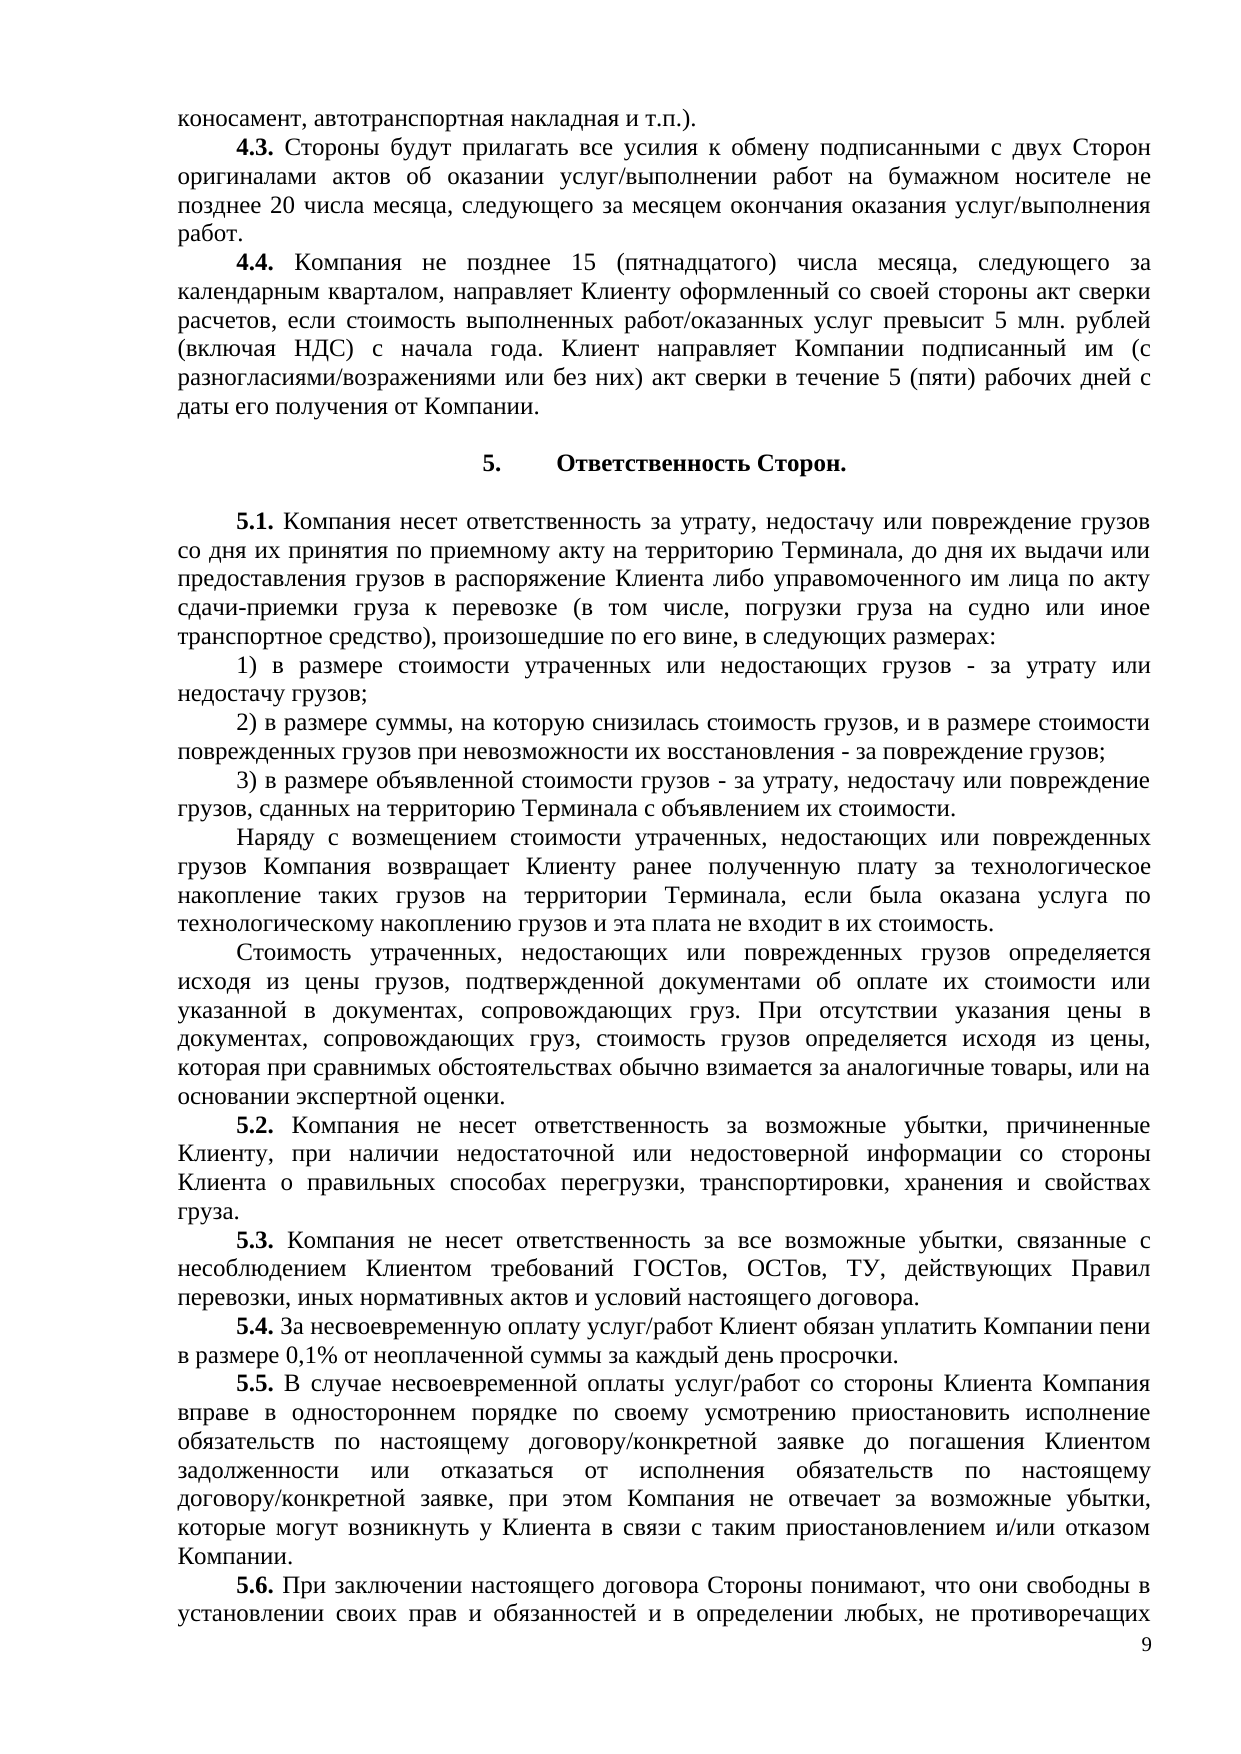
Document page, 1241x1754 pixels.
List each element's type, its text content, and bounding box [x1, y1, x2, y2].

list Ответственность Сторон. [177, 448, 1152, 477]
text Наряду с возмещением стоимости утраченных, недостающих или поврежденных грузов Компания возвращает Клиенту ранее полученную плату за технологическое накопление таких грузов на территории Терминала, если была оказана услуга по технологическому накоплению грузов и эта плата не входит в их стоимость. [177, 822, 1152, 937]
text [177, 103, 1152, 132]
text 5.5. В случае несвоевременной оплаты услуг/работ со стороны Клиента Компания вправе в одностороннем порядке по своему усмотрению приостановить исполнение обязательств по настоящему договору/конкретной заявке до погашения Клиентом задолженности или отказаться от исполнения обязательств по настоящему договору/конкретной заявке, при этом Компания не отвечает за возможные убытки, которые могут возникнуть у Клиента в связи с таким приостановлением и/или отказом Компании. [177, 1368, 1152, 1570]
text 5.4. За несвоевременную оплату услуг/работ Клиент обязан уплатить Компании пени в размере 0,1% от неоплаченной суммы за каждый день просрочки. [177, 1311, 1152, 1368]
text 1) в размере стоимости утраченных или недостающих грузов - за утрату или недостачу грузов; [177, 650, 1152, 707]
text Стоимость утраченных, недостающих или поврежденных грузов определяется исходя из цены грузов, подтвержденной документами об оплате их стоимости или указанной в документах, сопровождающих груз. При отсутствии указания цены в документах, сопровождающих груз, стоимость грузов определяется исходя из цены, которая при сравнимых обстоятельствах обычно взимается за аналогичные товары, или на основании экспертной оценки. [177, 937, 1152, 1110]
text 3) в размере объявленной стоимости грузов - за утрату, недостачу или повреждение грузов, сданных на территорию Терминала с объявлением их стоимости. [177, 765, 1152, 822]
text 5.2. Компания не несет ответственность за возможные убытки, причиненные Клиенту, при наличии недостаточной или недостоверной информации со стороны Клиента о правильных способах перегрузки, транспортировки, хранения и свойствах груза. [177, 1110, 1152, 1225]
text 5.3. Компания не несет ответственность за все возможные убытки, связанные с несоблюдением Клиентом требований ГОСТов, ОСТов, ТУ, действующих Правил перевозки, иных нормативных актов и условий настоящего договора. [177, 1225, 1152, 1311]
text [177, 1570, 1152, 1627]
text 4.3. Стороны будут прилагать все усилия к обмену подписанными с двух Сторон оригиналами актов об оказании услуг/выполнении работ на бумажном носителе не позднее 20 числа месяца, следующего за месяцем окончания оказания услуг/выполнения работ. [177, 132, 1152, 247]
text 4.4. Компания не позднее 15 (пятнадцатого) числа месяца, следующего за календарным кварталом, направляет Клиенту оформленный со своей стороны акт сверки расчетов, если стоимость выполненных работ/оказанных услуг превысит 5 млн. рублей (включая НДС) с начала года. Клиент направляет Компании подписанный им (с разногласиями/возражениями или без них) акт сверки в течение 5 (пяти) рабочих дней с даты его получения от Компании. [177, 247, 1152, 420]
text 5.1. Компания несет ответственность за утрату, недостачу или повреждение грузов со дня их принятия по приемному акту на территорию Терминала, до дня их выдачи или предоставления грузов в распоряжение Клиента либо управомоченного им лица по акту сдачи-приемки груза к перевозке (в том числе, погрузки груза на судно или иное транспортное средство), произошедшие по его вине, в следующих размерах: [177, 506, 1152, 650]
text 2) в размере суммы, на которую снизилась стоимость грузов, и в размере стоимости поврежденных грузов при невозможности их восстановления - за повреждение грузов; [177, 707, 1152, 765]
